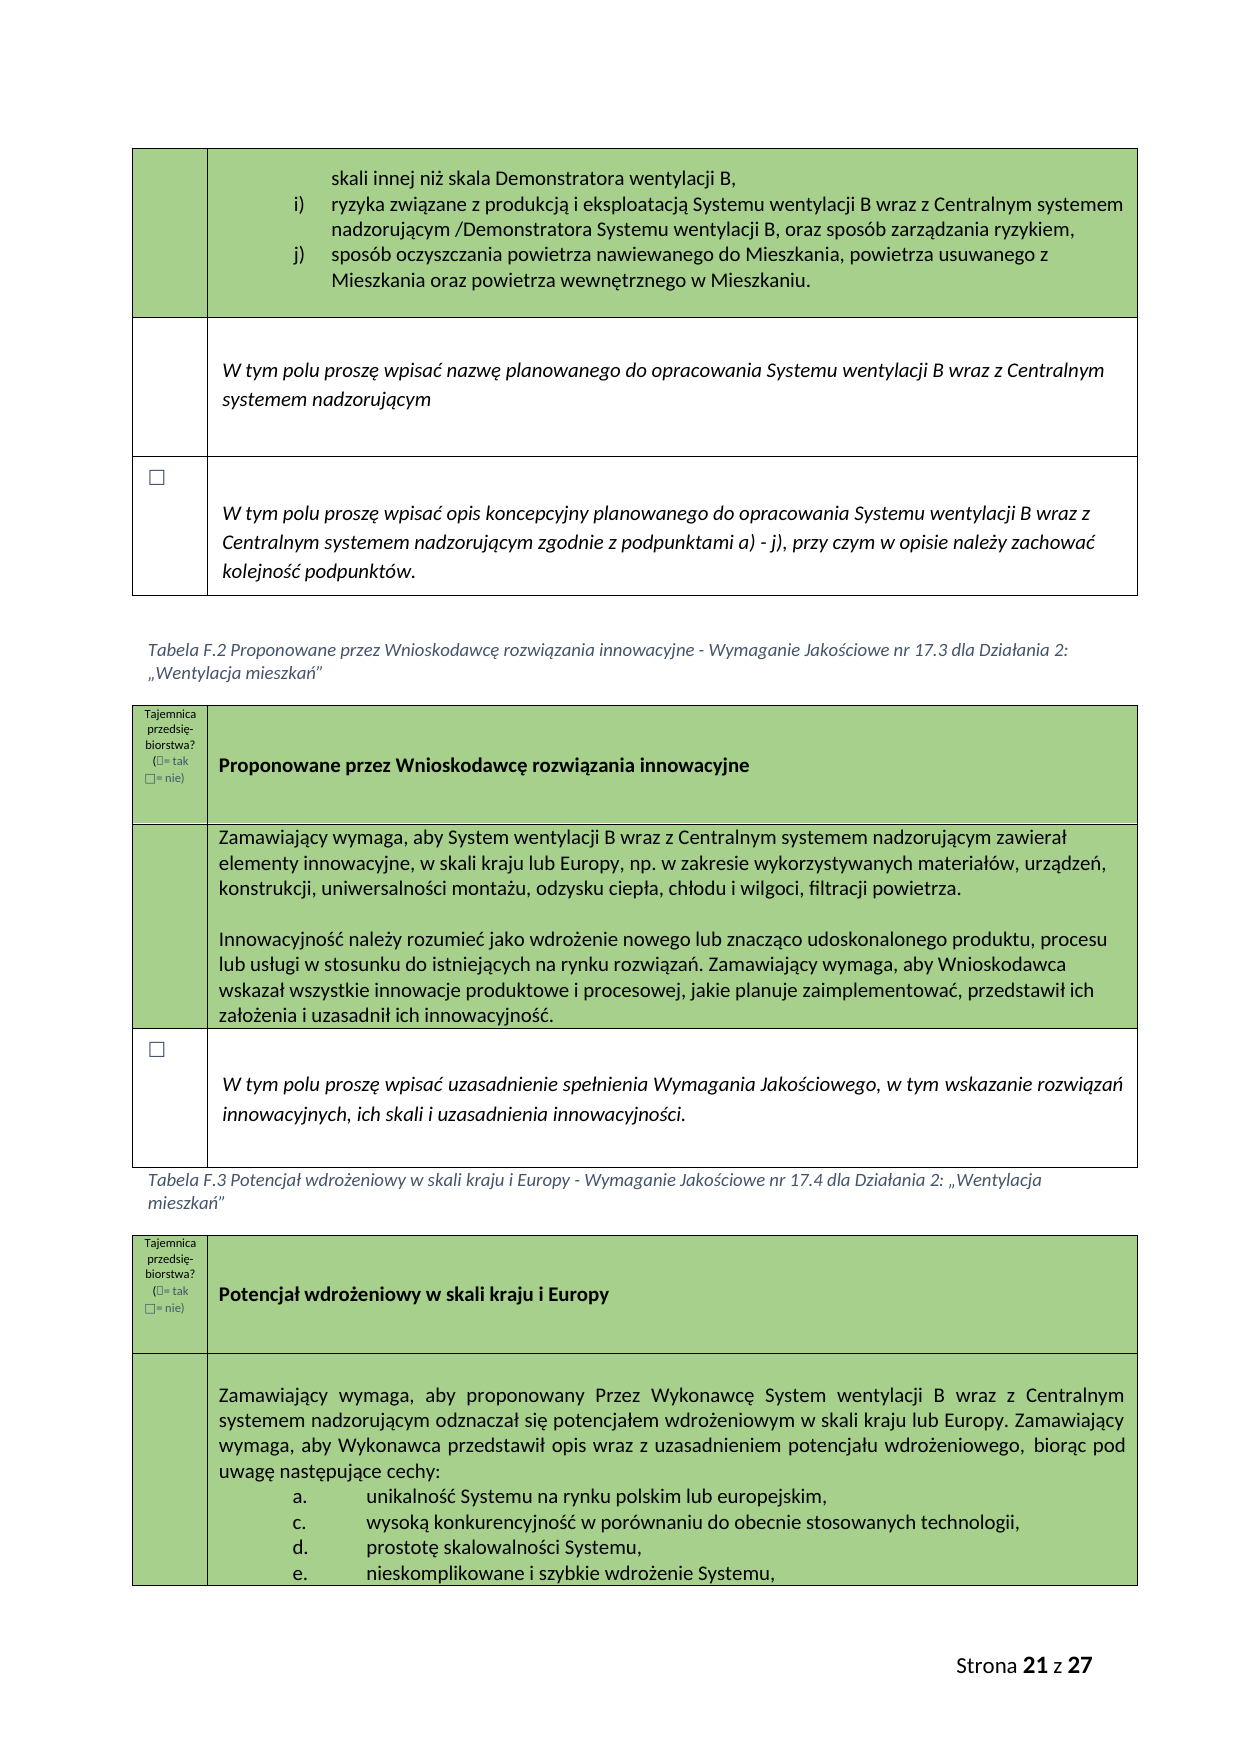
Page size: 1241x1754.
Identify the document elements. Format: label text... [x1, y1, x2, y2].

table_cell Zamawiający wymaga, aby System wentylacji B wraz z Centralnym systemem nadzorującym zawierał elementy innowacyjne, w skali kraju lub Europy, np. w zakresie wykorzystywanych materiałów, urządzeń, konstrukcji, uniwersalności montażu, odzysku ciepła, chłodu i wilgoci, filtracji powietrza. Innowacyjność należy rozumieć jako wdrożenie nowego lub znacząco udoskonalonego produktu, procesu lub usługi w stosunku do istniejących na rynku rozwiązań. Zamawiający wymaga, aby Wnioskodawca wskazał wszystkie innowacje produktowe i procesowej, jakie planuje zaimplementować, przedstawił ich założenia i uzasadnił ich innowacyjność. [208, 825, 1137, 1028]
table_cell [133, 825, 207, 1028]
table_cell [133, 149, 207, 317]
table_cell [133, 1354, 207, 1585]
table_cell W tym polu proszę wpisać opis koncepcyjny planowanego do opracowania Systemu wentylacji B wraz z Centralnym systemem nadzorującym zgodnie z podpunktami a) - j), przy czym w opisie należy zachować kolejność podpunktów. [208, 457, 1137, 595]
text Tabela F.2 Proponowane przez Wnioskodawcę rozwiązania innowacyjne - Wymaganie Jakościowe nr 17.3 dla Działania 2: „Wentylacja mieszkań” [148, 639, 1092, 684]
table_header Proponowane przez Wnioskodawcę rozwiązania innowacyjne [208, 706, 1137, 823]
table_cell [133, 318, 207, 456]
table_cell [208, 1354, 1137, 1585]
table_header Tajemnica przedsię-biorstwa? (= tak □= nie) [133, 706, 207, 823]
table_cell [208, 149, 1137, 317]
table_cell W tym polu proszę wpisać nazwę planowanego do opracowania Systemu wentylacji B wraz z Centralnym systemem nadzorującym [208, 318, 1137, 456]
table_header Potencjał wdrożeniowy w skali kraju i Europy [208, 1236, 1137, 1353]
table_cell W tym polu proszę wpisać uzasadnienie spełnienia Wymagania Jakościowego, w tym wskazanie rozwiązań innowacyjnych, ich skali i uzasadnienia innowacyjności. [208, 1029, 1137, 1167]
table_header Tajemnica przedsię-biorstwa? (= tak □= nie) [133, 1236, 207, 1353]
text Tabela F.3 Potencjał wdrożeniowy w skali kraju i Europy - Wymaganie Jakościowe nr 17.4 dla Działania 2: „Wentylacja mieszkań” [148, 1168, 1092, 1214]
